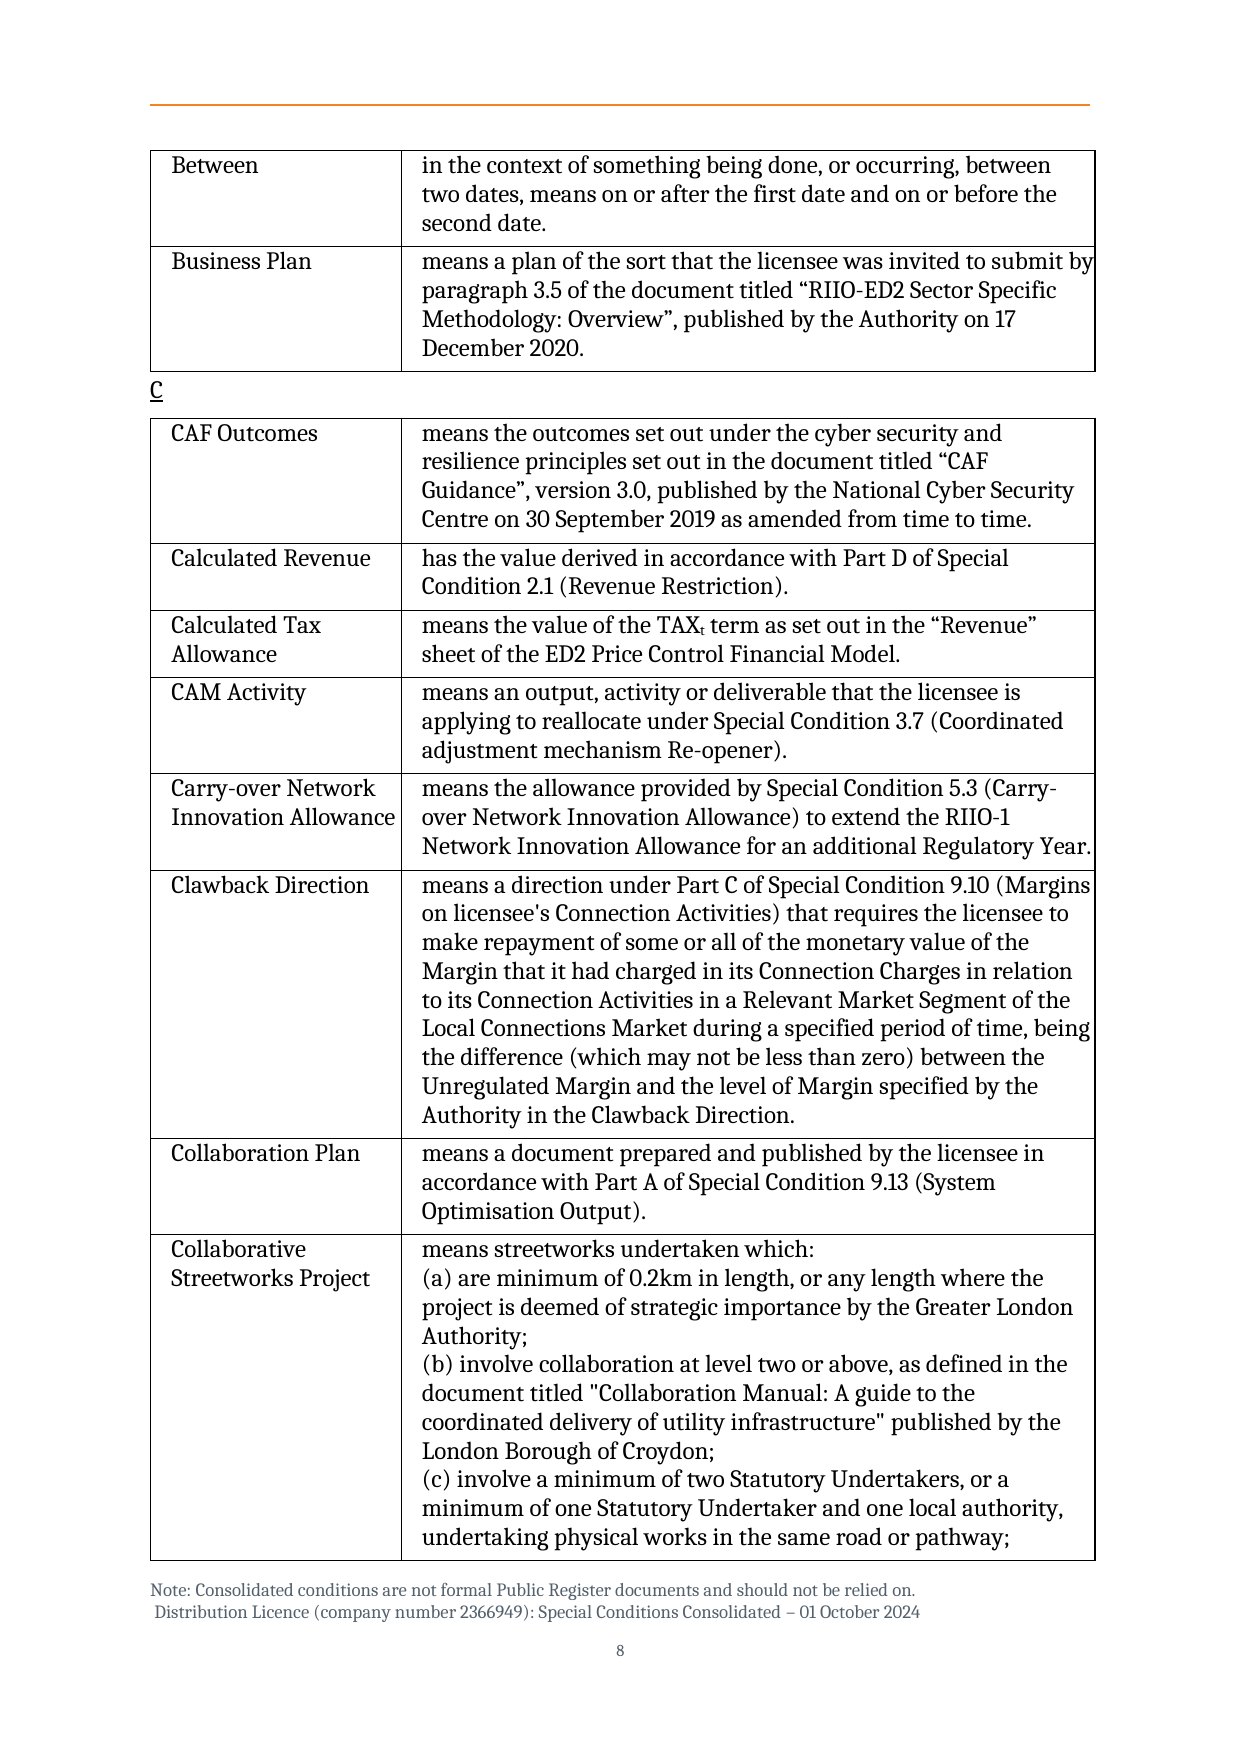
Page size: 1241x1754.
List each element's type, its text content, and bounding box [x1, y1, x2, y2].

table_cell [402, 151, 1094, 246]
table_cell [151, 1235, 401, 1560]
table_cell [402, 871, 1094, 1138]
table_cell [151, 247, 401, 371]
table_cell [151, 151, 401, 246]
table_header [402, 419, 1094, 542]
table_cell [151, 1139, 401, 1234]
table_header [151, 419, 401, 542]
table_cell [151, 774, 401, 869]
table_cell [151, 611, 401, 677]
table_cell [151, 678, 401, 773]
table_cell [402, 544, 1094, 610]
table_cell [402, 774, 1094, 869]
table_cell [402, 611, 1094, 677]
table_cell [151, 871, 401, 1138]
subtitle C [150, 376, 1090, 405]
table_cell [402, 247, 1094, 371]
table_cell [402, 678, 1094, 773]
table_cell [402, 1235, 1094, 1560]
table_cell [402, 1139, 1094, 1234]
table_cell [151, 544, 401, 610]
